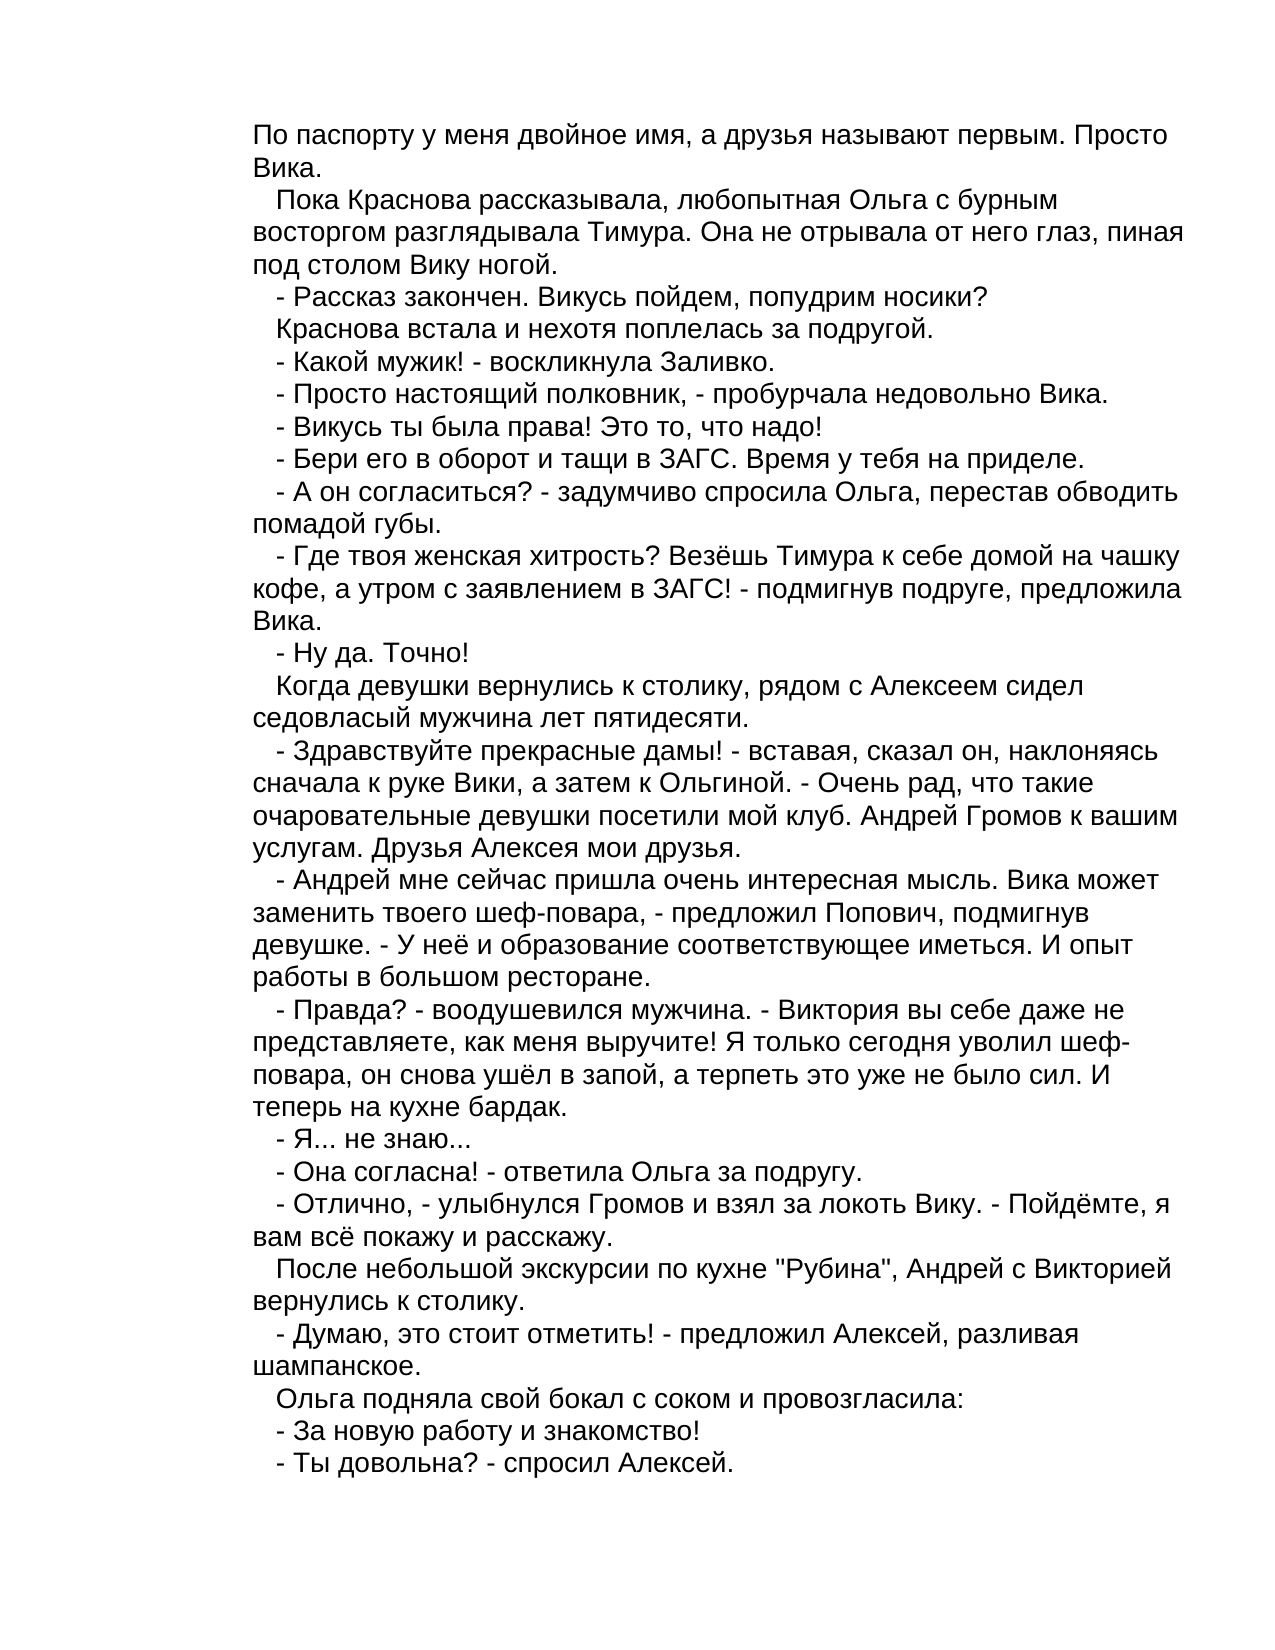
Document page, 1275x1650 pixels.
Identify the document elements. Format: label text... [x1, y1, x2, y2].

text - Здравствуйте прекрасные дамы! - вставая, сказал он, наклоняясь сначала к руке Вики, а затем к Ольгиной. - Очень рад, что такие очаровательные девушки посетили мой клуб. Андрей Громов к вашим услугам. Друзья Алексея мои друзья. [252, 734, 1186, 863]
text - Где твоя женская хитрость? Везёшь Тимура к себе домой на чашку кофе, а утром с заявлением в ЗАГС! - подмигнув подруге, предложила Вика. [252, 539, 1186, 636]
text - Правда? - воодушевился мужчина. - Виктория вы себе даже не представляете, как меня выручите! Я только сегодня уволил шеф-повара, он снова ушёл в запой, а терпеть это уже не было сил. И теперь на кухне бардак. [252, 993, 1186, 1122]
text - А он согласиться? - задумчиво спросила Ольга, перестав обводить помадой губы. [252, 474, 1186, 539]
text - Какой мужик! - воскликнула Заливко. [252, 345, 1186, 377]
text - Отлично, - улыбнулся Громов и взял за локоть Вику. - Пойдёмте, я вам всё покажу и расскажу. [252, 1187, 1186, 1252]
text - За новую работу и знакомство! [252, 1414, 1186, 1446]
text Краснова встала и нехотя поплелась за подругой. [252, 312, 1186, 345]
text - Ты довольна? - спросил Алексей. [252, 1446, 1186, 1479]
text - Она согласна! - ответила Ольга за подругу. [252, 1155, 1186, 1187]
text - Думаю, это стоит отметить! - предложил Алексей, разливая шампанское. [252, 1317, 1186, 1382]
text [252, 118, 1186, 183]
text - Рассказ закончен. Викусь пойдем, попудрим носики? [252, 280, 1186, 312]
text - Бери его в оборот и тащи в ЗАГС. Время у тебя на приделе. [252, 442, 1186, 474]
text Когда девушки вернулись к столику, рядом с Алексеем сидел седовласый мужчина лет пятидесяти. [252, 669, 1186, 734]
text - Я... не знаю... [252, 1122, 1186, 1155]
text - Викусь ты была права! Это то, что надо! [252, 410, 1186, 442]
text Ольга подняла свой бокал с соком и провозгласила: [252, 1382, 1186, 1414]
text Пока Краснова рассказывала, любопытная Ольга с бурным восторгом разглядывала Тимура. Она не отрывала от него глаз, пиная под столом Вику ногой. [252, 183, 1186, 280]
text После небольшой экскурсии по кухне "Рубина", Андрей с Викторией вернулись к столику. [252, 1252, 1186, 1317]
text - Ну да. Точно! [252, 636, 1186, 669]
text - Андрей мне сейчас пришла очень интересная мысль. Вика может заменить твоего шеф-повара, - предложил Попович, подмигнув девушке. - У неё и образование соответствующее иметься. И опыт работы в большом ресторане. [252, 863, 1186, 993]
text - Просто настоящий полковник, - пробурчала недовольно Вика. [252, 377, 1186, 410]
